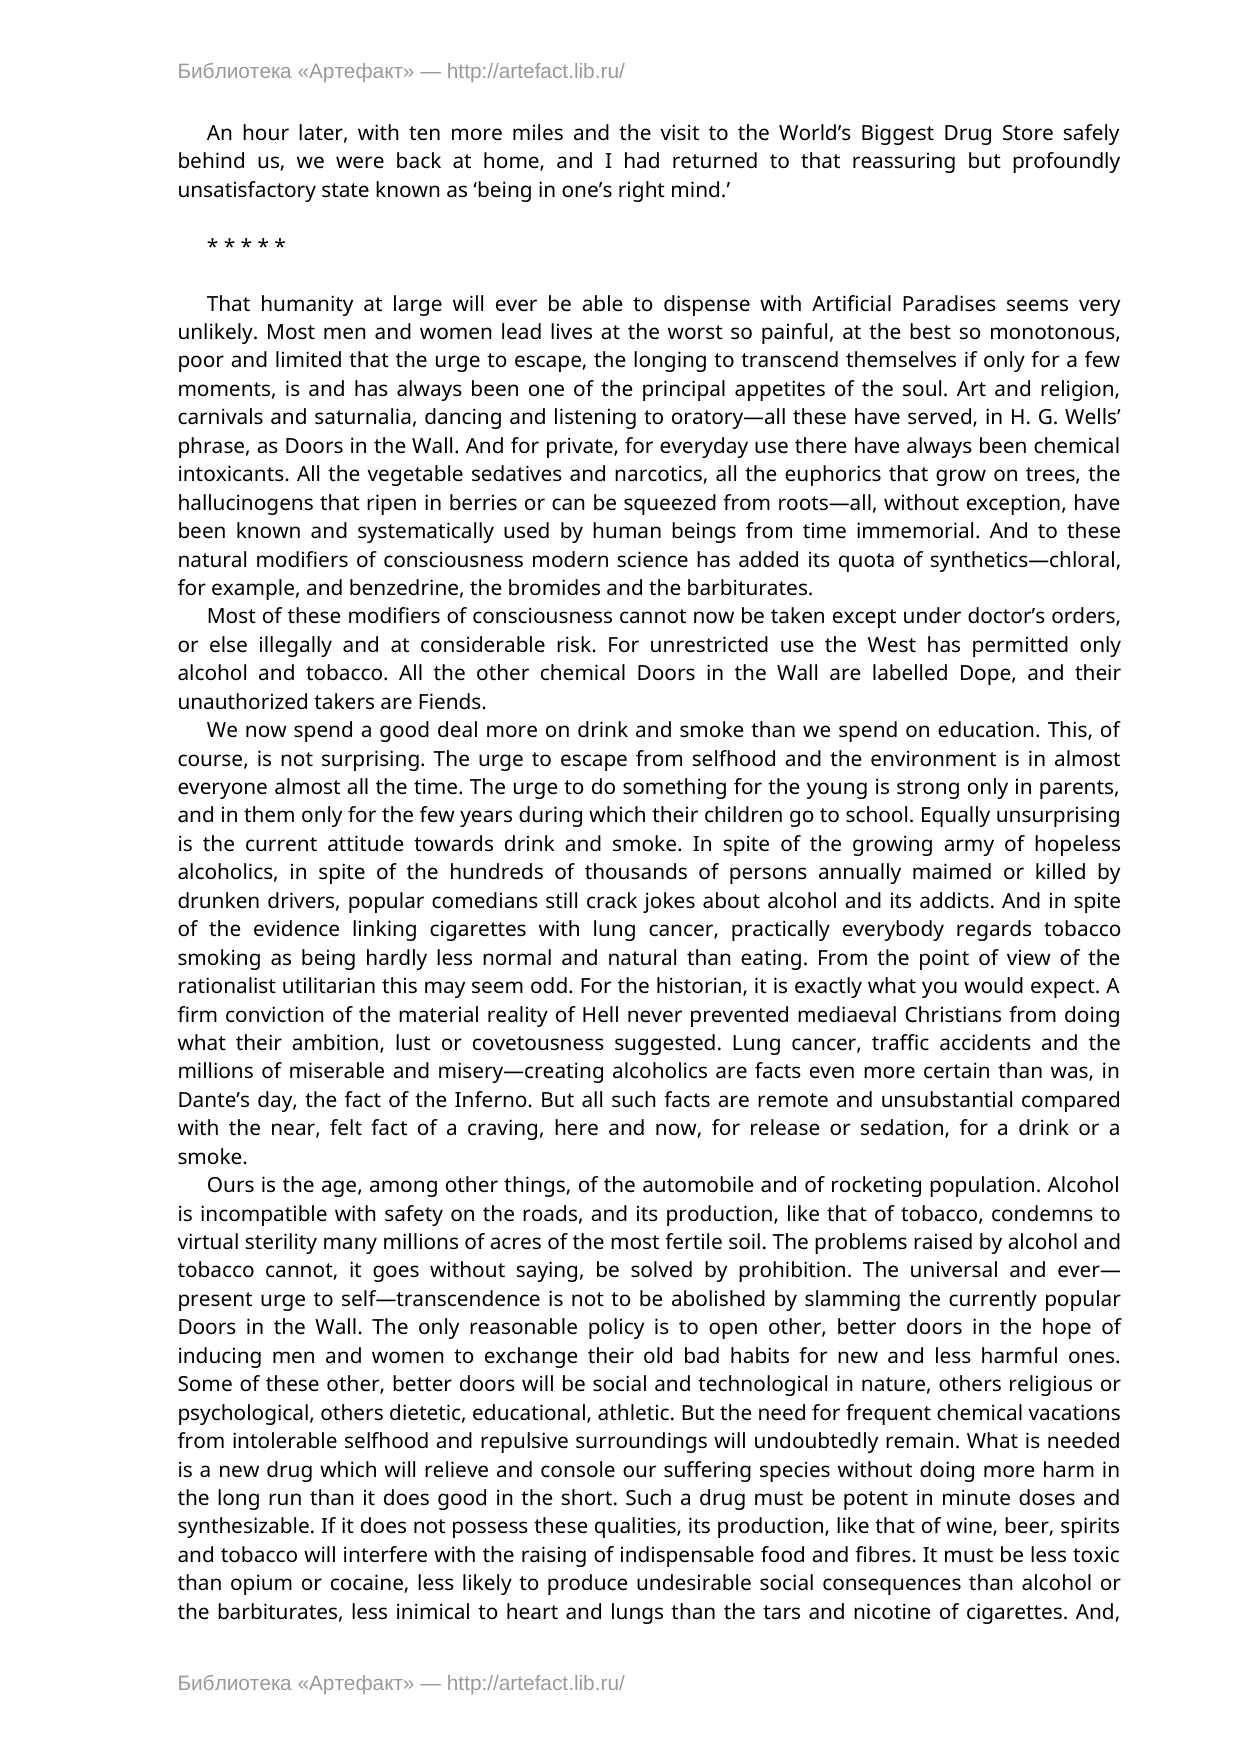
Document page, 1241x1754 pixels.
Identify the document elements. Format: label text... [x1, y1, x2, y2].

text An hour later, with ten more miles and the visit to the World’s Biggest Drug Store safely behind us, we were back at home, and I had returned to that reassuring but profoundly unsatisfactory state known as ‘being in one’s right mind.’ [177, 118, 1122, 203]
subtitle * * * * * [177, 232, 1122, 260]
text Most of these modifiers of consciousness cannot now be taken except under doctor’s orders, or else illegally and at considerable risk. For unrestricted use the West has permitted only alcohol and tobacco. All the other chemical Doors in the Wall are labelled Dope, and their unauthorized takers are Fiends. [177, 602, 1122, 715]
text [177, 1170, 1122, 1625]
text That humanity at large will ever be able to dispense with Artificial Paradises seems very unlikely. Most men and women lead lives at the worst so painful, at the best so monotonous, poor and limited that the urge to escape, the longing to transcend themselves if only for a few moments, is and has always been one of the principal appetites of the soul. Art and religion, carnivals and saturnalia, dancing and listening to oratory—all these have served, in H. G. Wells’ phrase, as Doors in the Wall. And for private, for everyday use there have always been chemical intoxicants. All the vegetable sedatives and narcotics, all the euphorics that grow on trees, the hallucinogens that ripen in berries or can be squeezed from roots—all, without exception, have been known and systematically used by human beings from time immemorial. And to these natural modifiers of consciousness modern science has added its quota of synthetics—chloral, for example, and benzedrine, the bromides and the barbiturates. [177, 289, 1122, 602]
text We now spend a good deal more on drink and smoke than we spend on education. This, of course, is not surprising. The urge to escape from selfhood and the environment is in almost everyone almost all the time. The urge to do something for the young is strong only in parents, and in them only for the few years during which their children go to school. Equally unsurprising is the current attitude towards drink and smoke. In spite of the growing army of hopeless alcoholics, in spite of the hundreds of thousands of persons annually maimed or killed by drunken drivers, popular comedians still crack jokes about alcohol and its addicts. And in spite of the evidence linking cigarettes with lung cancer, practically everybody regards tobacco smoking as being hardly less normal and natural than eating. From the point of view of the rationalist utilitarian this may seem odd. For the historian, it is exactly what you would expect. A firm conviction of the material reality of Hell never prevented mediaeval Christians from doing what their ambition, lust or covetousness suggested. Lung cancer, traffic accidents and the millions of miserable and misery—creating alcoholics are facts even more certain than was, in Dante’s day, the fact of the Inferno. But all such facts are remote and unsubstantial compared with the near, felt fact of a craving, here and now, for release or sedation, for a drink or a smoke. [177, 715, 1122, 1170]
